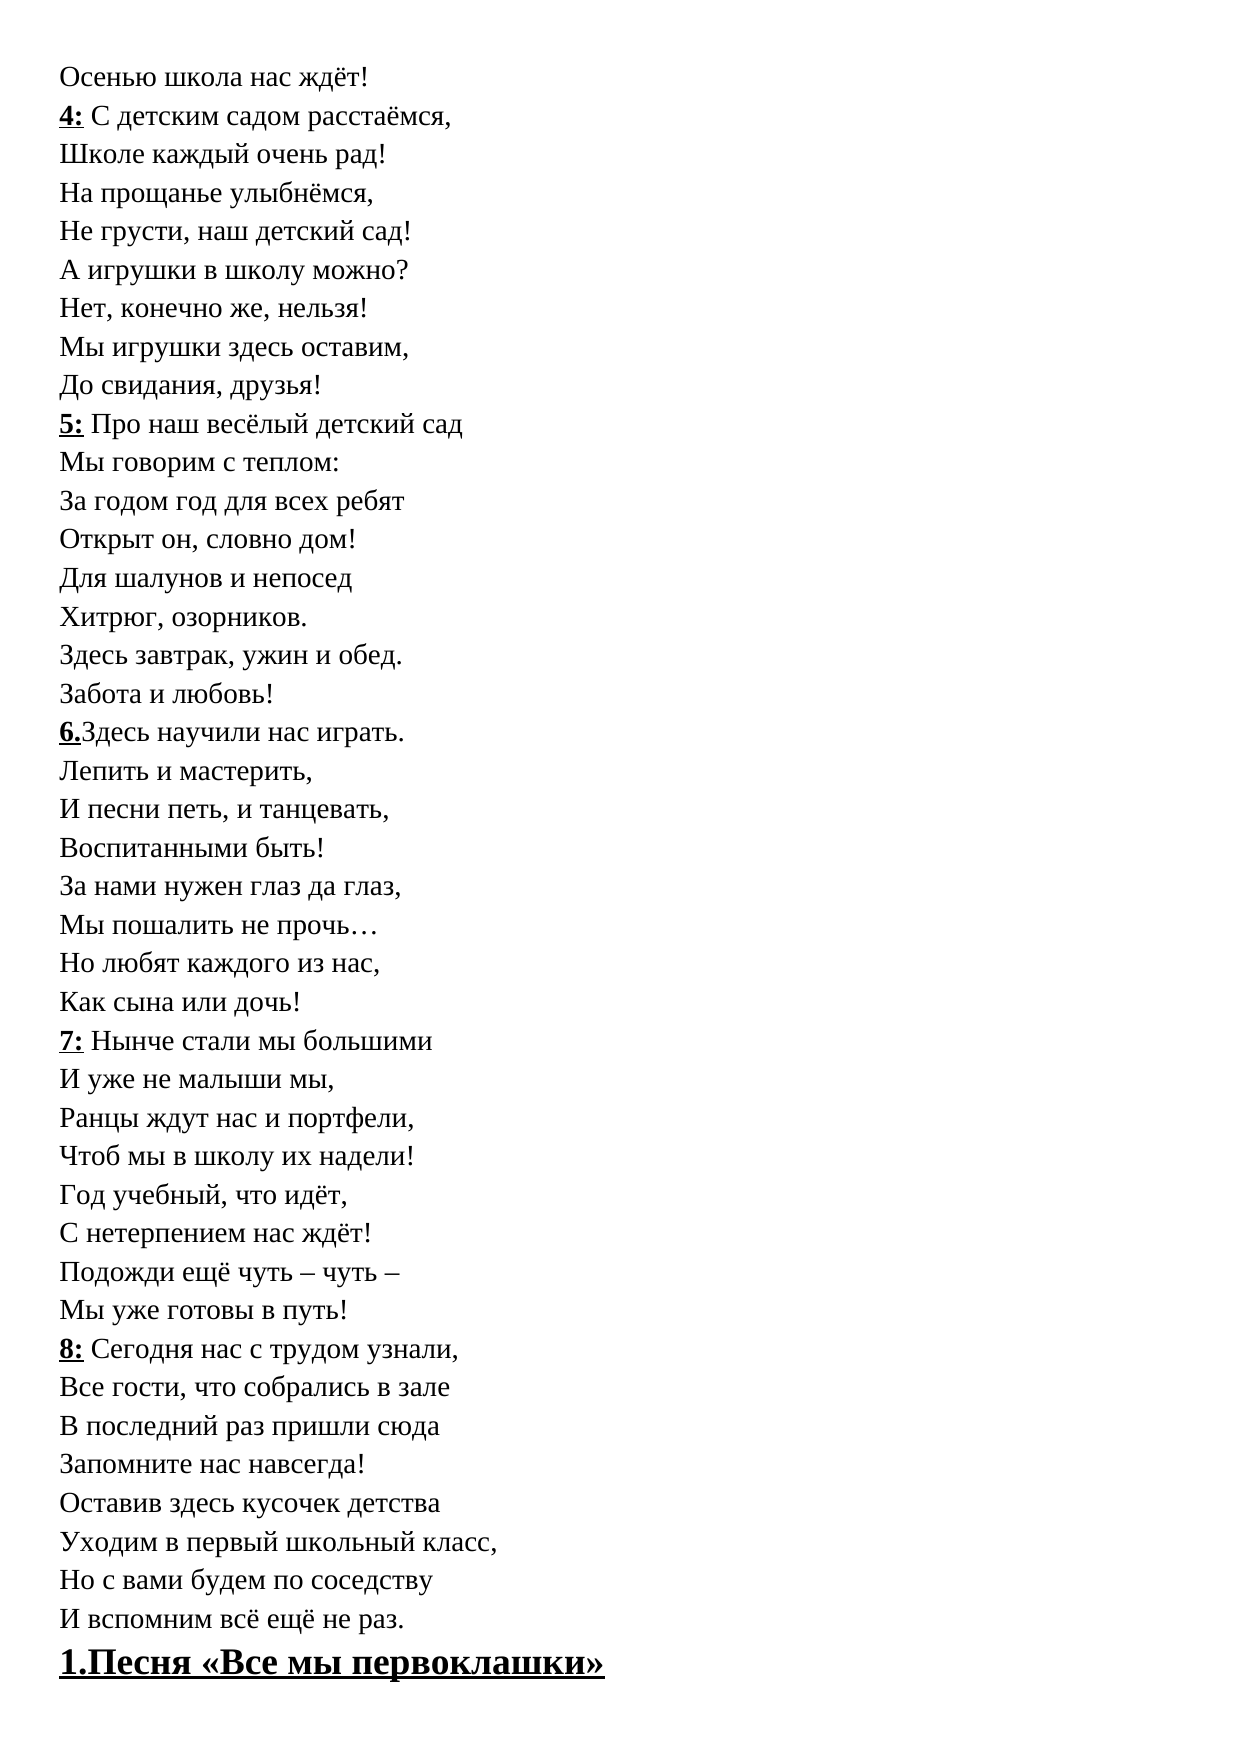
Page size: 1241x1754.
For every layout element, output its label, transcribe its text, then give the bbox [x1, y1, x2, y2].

text Ранцы ждут нас и портфели, [59, 1100, 1181, 1133]
text Чтоб мы в школу их надели! [59, 1138, 1181, 1172]
text Мы игрушки здесь оставим, [59, 329, 1181, 362]
text И песни петь, и танцевать, [59, 791, 1181, 825]
text Но с вами будем по соседству [59, 1562, 1181, 1596]
text В последний раз пришли сюда [59, 1408, 1181, 1442]
text Хитрюг, озорников. [59, 599, 1181, 632]
text Лепить и мастерить, [59, 753, 1181, 786]
text Для шалунов и непосед [59, 560, 1181, 594]
text Школе каждый очень рад! [59, 136, 1181, 170]
text До свидания, друзья! [59, 367, 1181, 401]
text Открыт он, словно дом! [59, 522, 1181, 555]
text Все гости, что собрались в зале [59, 1369, 1181, 1403]
text Уходим в первый школьный класс, [59, 1524, 1181, 1557]
text Подожди ещё чуть – чуть – [59, 1254, 1181, 1287]
text Здесь завтрак, ужин и обед. [59, 637, 1181, 671]
text Запомните нас навсегда! [59, 1447, 1181, 1480]
text И вспомним всё ещё не раз. [59, 1601, 1181, 1634]
text Мы говорим с теплом: [59, 444, 1181, 478]
text Мы пошалить не прочь… [59, 907, 1181, 941]
text Мы уже готовы в путь! [59, 1292, 1181, 1326]
text За годом год для всех ребят [59, 483, 1181, 517]
text За нами нужен глаз да глаз, [59, 868, 1181, 902]
text 5: Про наш весёлый детский сад [59, 406, 1181, 439]
text 4: С детским садом расстаёмся, [59, 98, 1181, 131]
text Не грусти, наш детский сад! [59, 213, 1181, 247]
text Воспитанными быть! [59, 830, 1181, 863]
text 6.Здесь научили нас играть. [59, 714, 1181, 748]
text 1.Песня «Все мы первоклашки» [59, 1639, 1181, 1682]
text Как сына или дочь! [59, 984, 1181, 1018]
text Осенью школа нас ждёт! [59, 59, 1181, 93]
text С нетерпением нас ждёт! [59, 1215, 1181, 1249]
text Год учебный, что идёт, [59, 1177, 1181, 1210]
text Забота и любовь! [59, 676, 1181, 709]
text И уже не малыши мы, [59, 1061, 1181, 1095]
text 7: Нынче стали мы большими [59, 1023, 1181, 1056]
text А игрушки в школу можно? [59, 252, 1181, 285]
text 8: Сегодня нас с трудом узнали, [59, 1331, 1181, 1364]
text Нет, конечно же, нельзя! [59, 290, 1181, 324]
text На прощанье улыбнёмся, [59, 175, 1181, 208]
text Но любят каждого из нас, [59, 946, 1181, 979]
text Оставив здесь кусочек детства [59, 1485, 1181, 1519]
